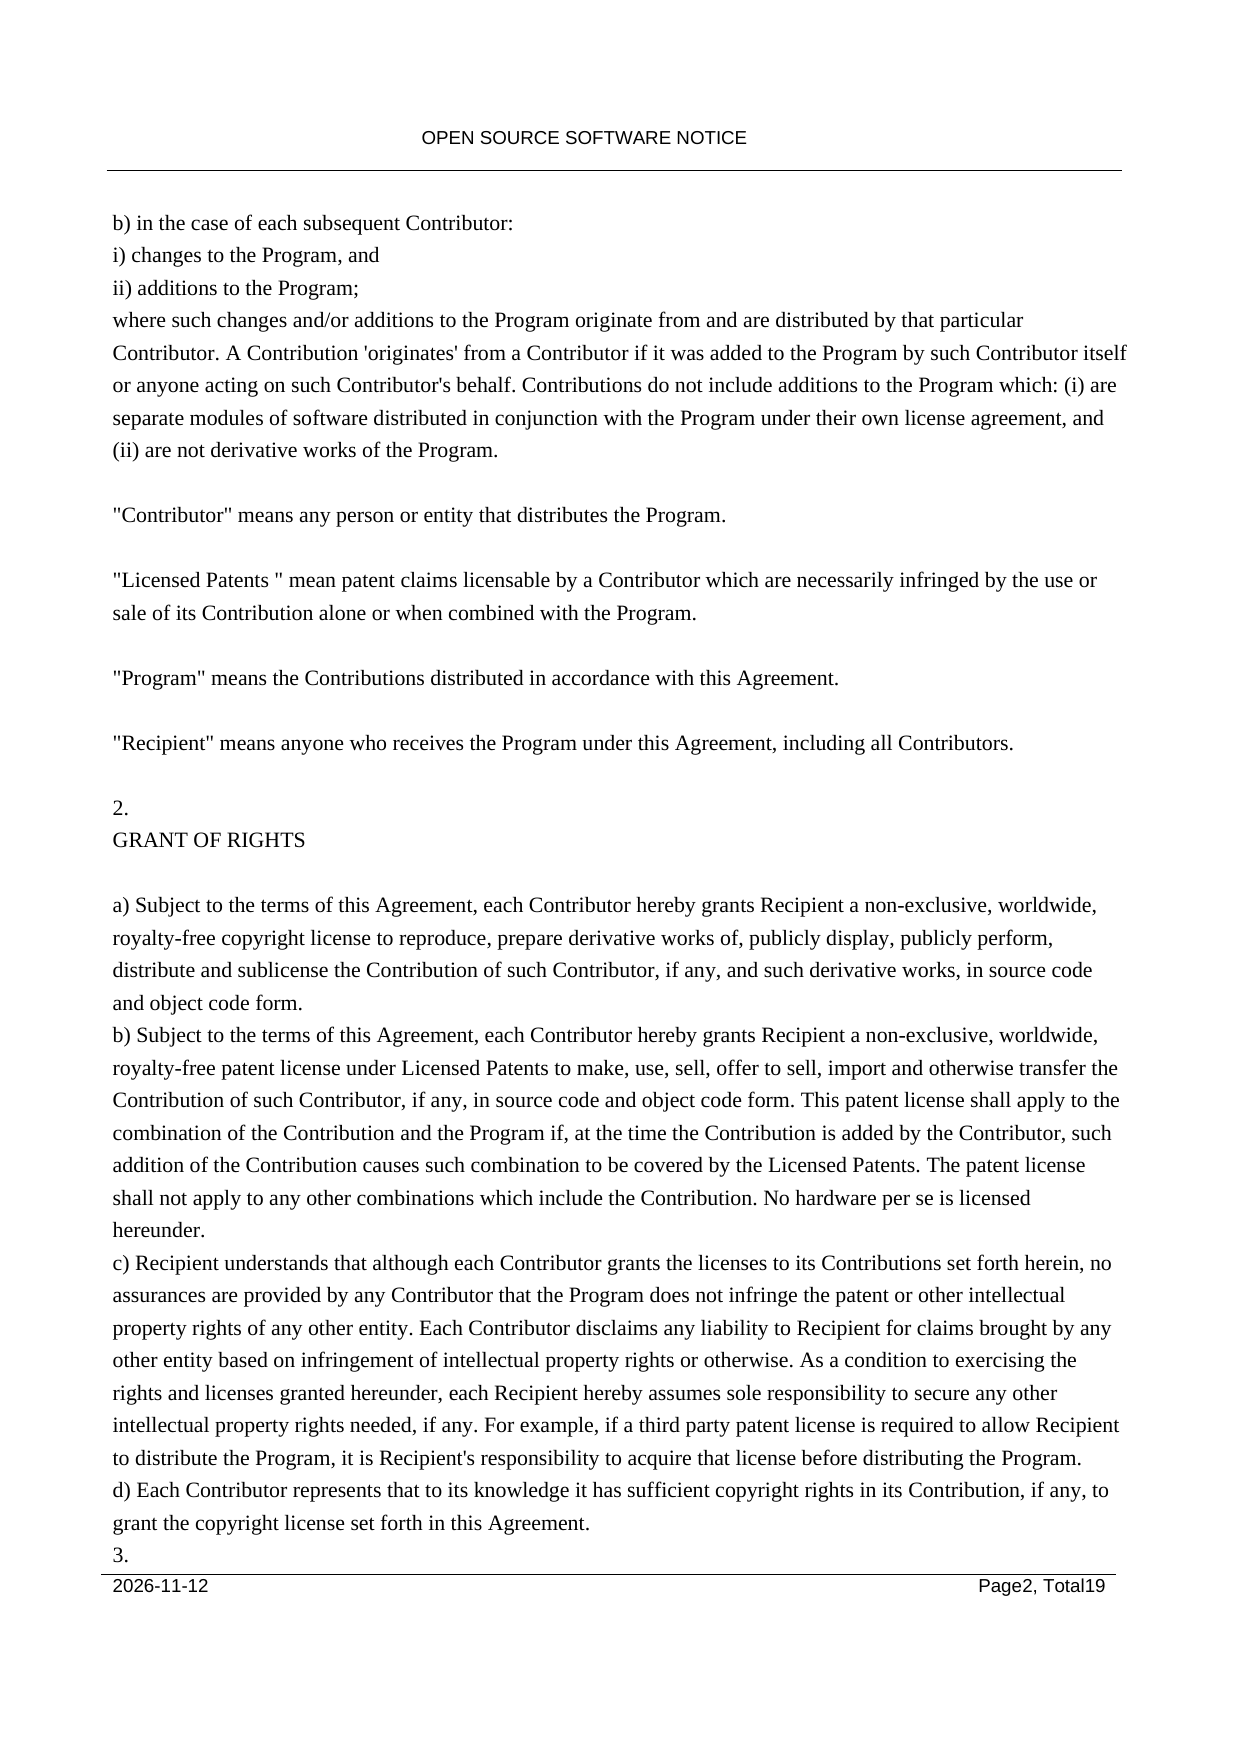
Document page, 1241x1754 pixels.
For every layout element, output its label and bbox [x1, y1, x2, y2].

text [112, 206, 1128, 1571]
